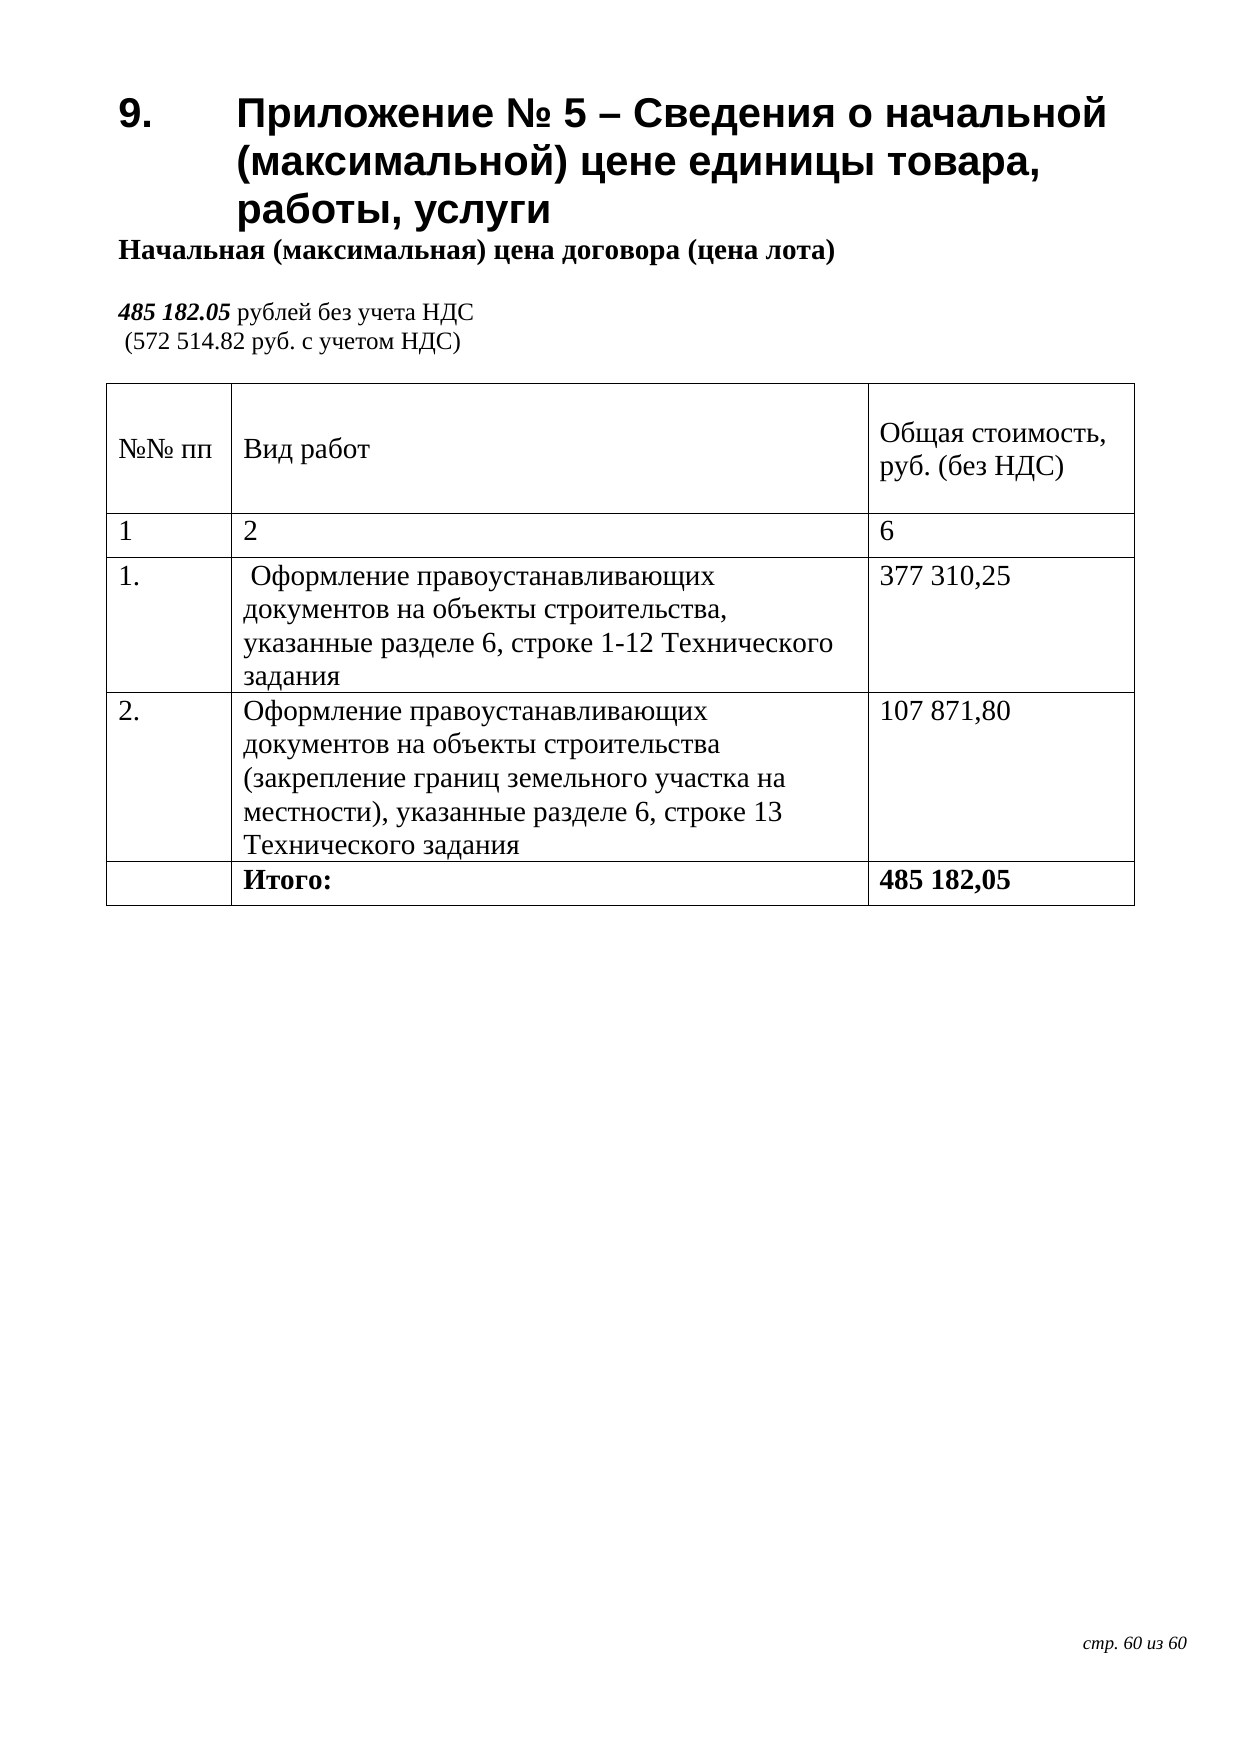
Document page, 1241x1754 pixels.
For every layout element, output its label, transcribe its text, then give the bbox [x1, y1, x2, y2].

table_cell 377 310,25 [869, 558, 1134, 692]
text Начальная (максимальная) цена договора (цена лота) [118, 232, 1181, 266]
table_cell 2 [232, 514, 868, 557]
table_cell 1 [107, 514, 231, 557]
subtitle Приложение № 5 – Сведения о начальной (максимальной) цене единицы товара, работы, услуги [118, 89, 1181, 232]
table_header Общая стоимость, руб. (без НДС) [869, 384, 1134, 512]
table_cell 6 [869, 514, 1134, 557]
text 485 182.05 рублей без учета НДС [118, 297, 1181, 326]
table_cell [107, 862, 231, 905]
table_cell Оформление правоустанавливающих документов на объекты строительства, указанные разделе 6, строке 1-12 Технического задания [232, 558, 868, 692]
table_cell 2. [107, 693, 231, 861]
table_cell 1. [107, 558, 231, 692]
table_header Вид работ [232, 384, 868, 512]
table_header №№ пп [107, 384, 231, 512]
text (572 514.82 руб. с учетом НДС) [118, 326, 1181, 354]
table_cell 107 871,80 [869, 693, 1134, 861]
table_cell 485 182,05 [869, 862, 1134, 905]
table_cell Итого: [232, 862, 868, 905]
table_cell Оформление правоустанавливающих документов на объекты строительства (закрепление границ земельного участка на местности), указанные разделе 6, строке 13 Технического задания [232, 693, 868, 861]
